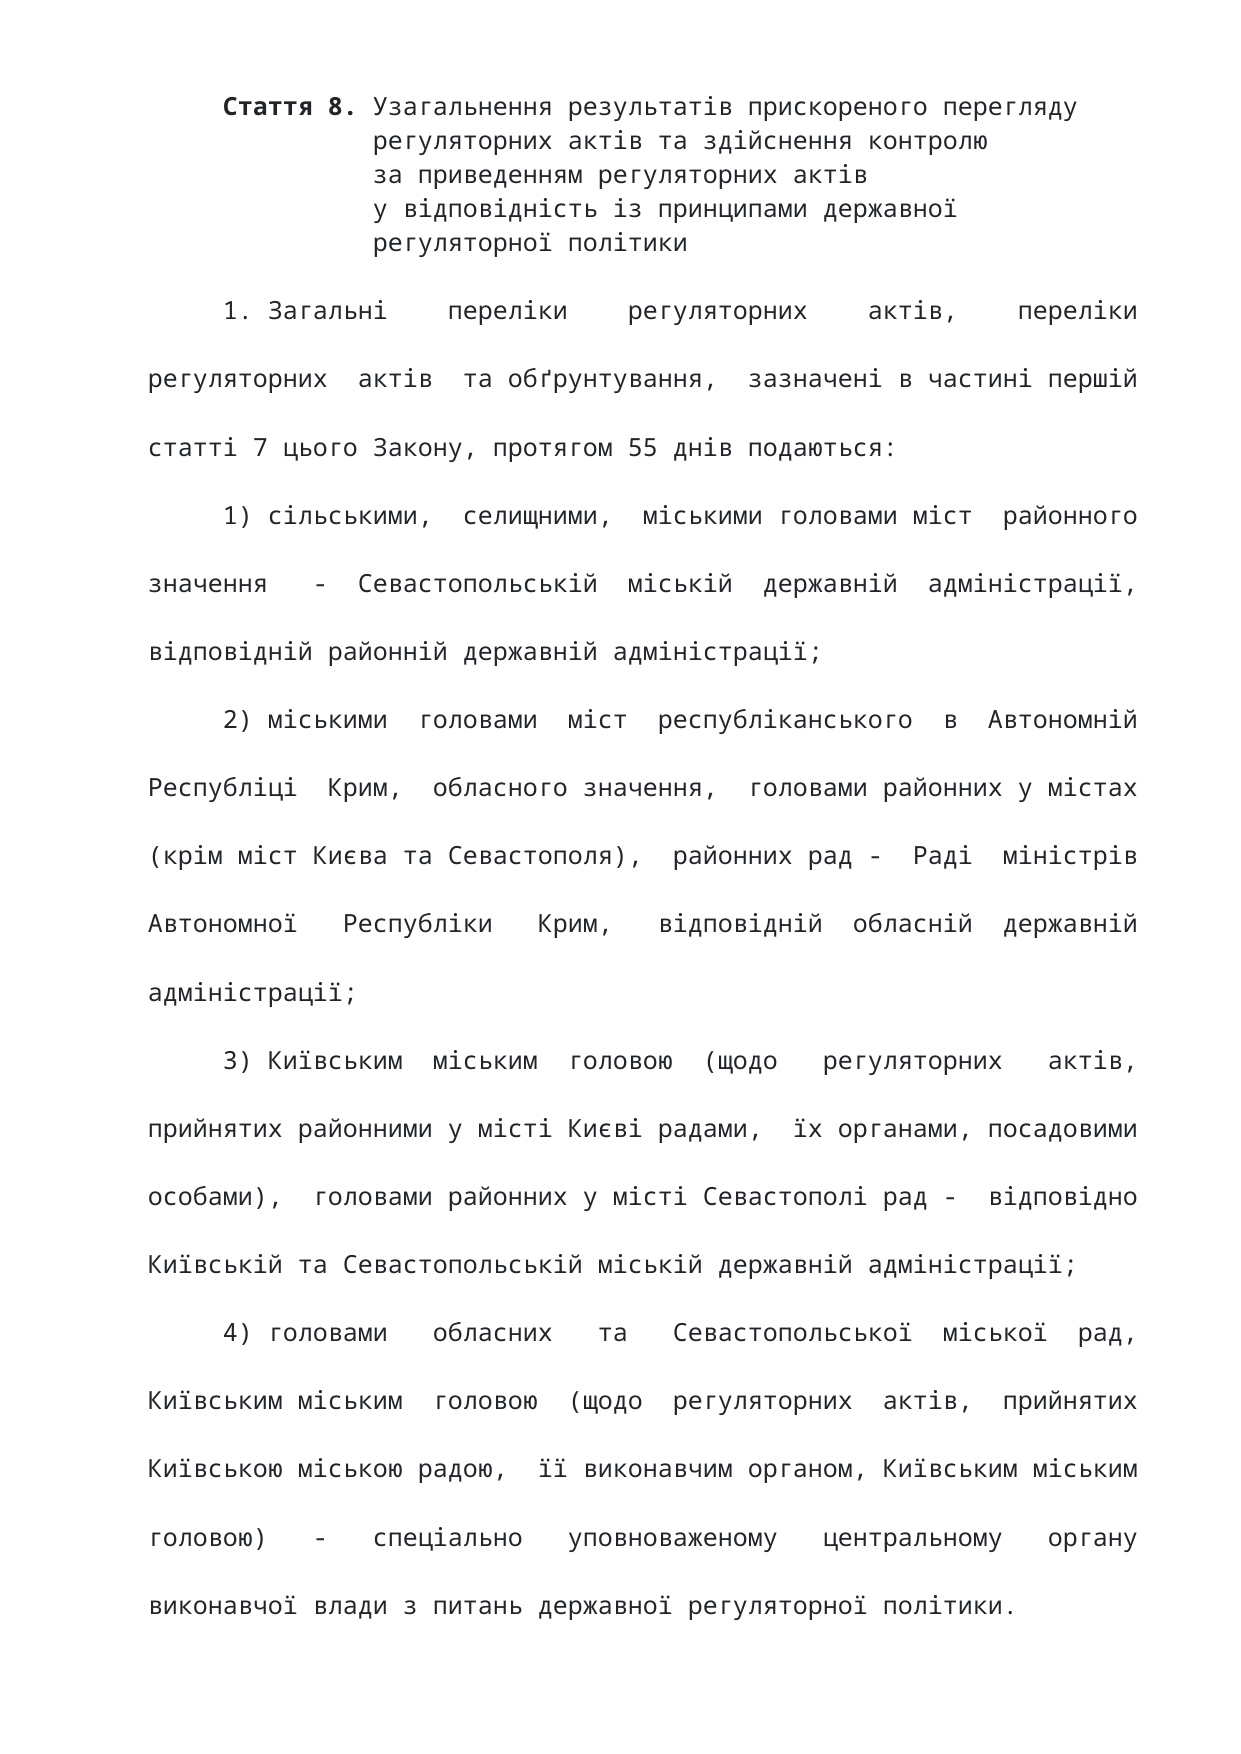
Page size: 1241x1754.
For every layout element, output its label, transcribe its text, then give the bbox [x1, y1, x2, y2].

text Стаття 8. Узагальнення результатів прискореного перегляду регуляторних актів та здійснення контролю за приведенням регуляторних актів у відповідність із принципами державної регуляторної політики [148, 88, 1152, 259]
text 4) головами обласних та Севастопольської міської рад, Київським міським головою (щодо регуляторних актів, прийнятих Київською міською радою, її виконавчим органом, Київським міським головою) - спеціально уповноваженому центральному органу виконавчої влади з питань державної регуляторної політики. [148, 1315, 1152, 1621]
text 2) міськими головами міст республіканського в Автономній Республіці Крим, обласного значення, головами районних у містах (крім міст Києва та Севастополя), районних рад - Раді міністрів Автономної Республіки Крим, відповідній обласній державній адміністрації; [148, 702, 1152, 1008]
text 3) Київським міським головою (щодо регуляторних актів, прийнятих районними у місті Києві радами, їх органами, посадовими особами), головами районних у місті Севастополі рад - відповідно Київській та Севастопольській міській державній адміністрації; [148, 1042, 1152, 1281]
text 1) сільськими, селищними, міськими головами міст районного значення - Севастопольській міській державній адміністрації, відповідній районній державній адміністрації; [148, 497, 1152, 668]
text 1. Загальні переліки регуляторних актів, переліки регуляторних актів та обґрунтування, зазначені в частині першій статті 7 цього Закону, протягом 55 днів подаються: [148, 293, 1152, 463]
